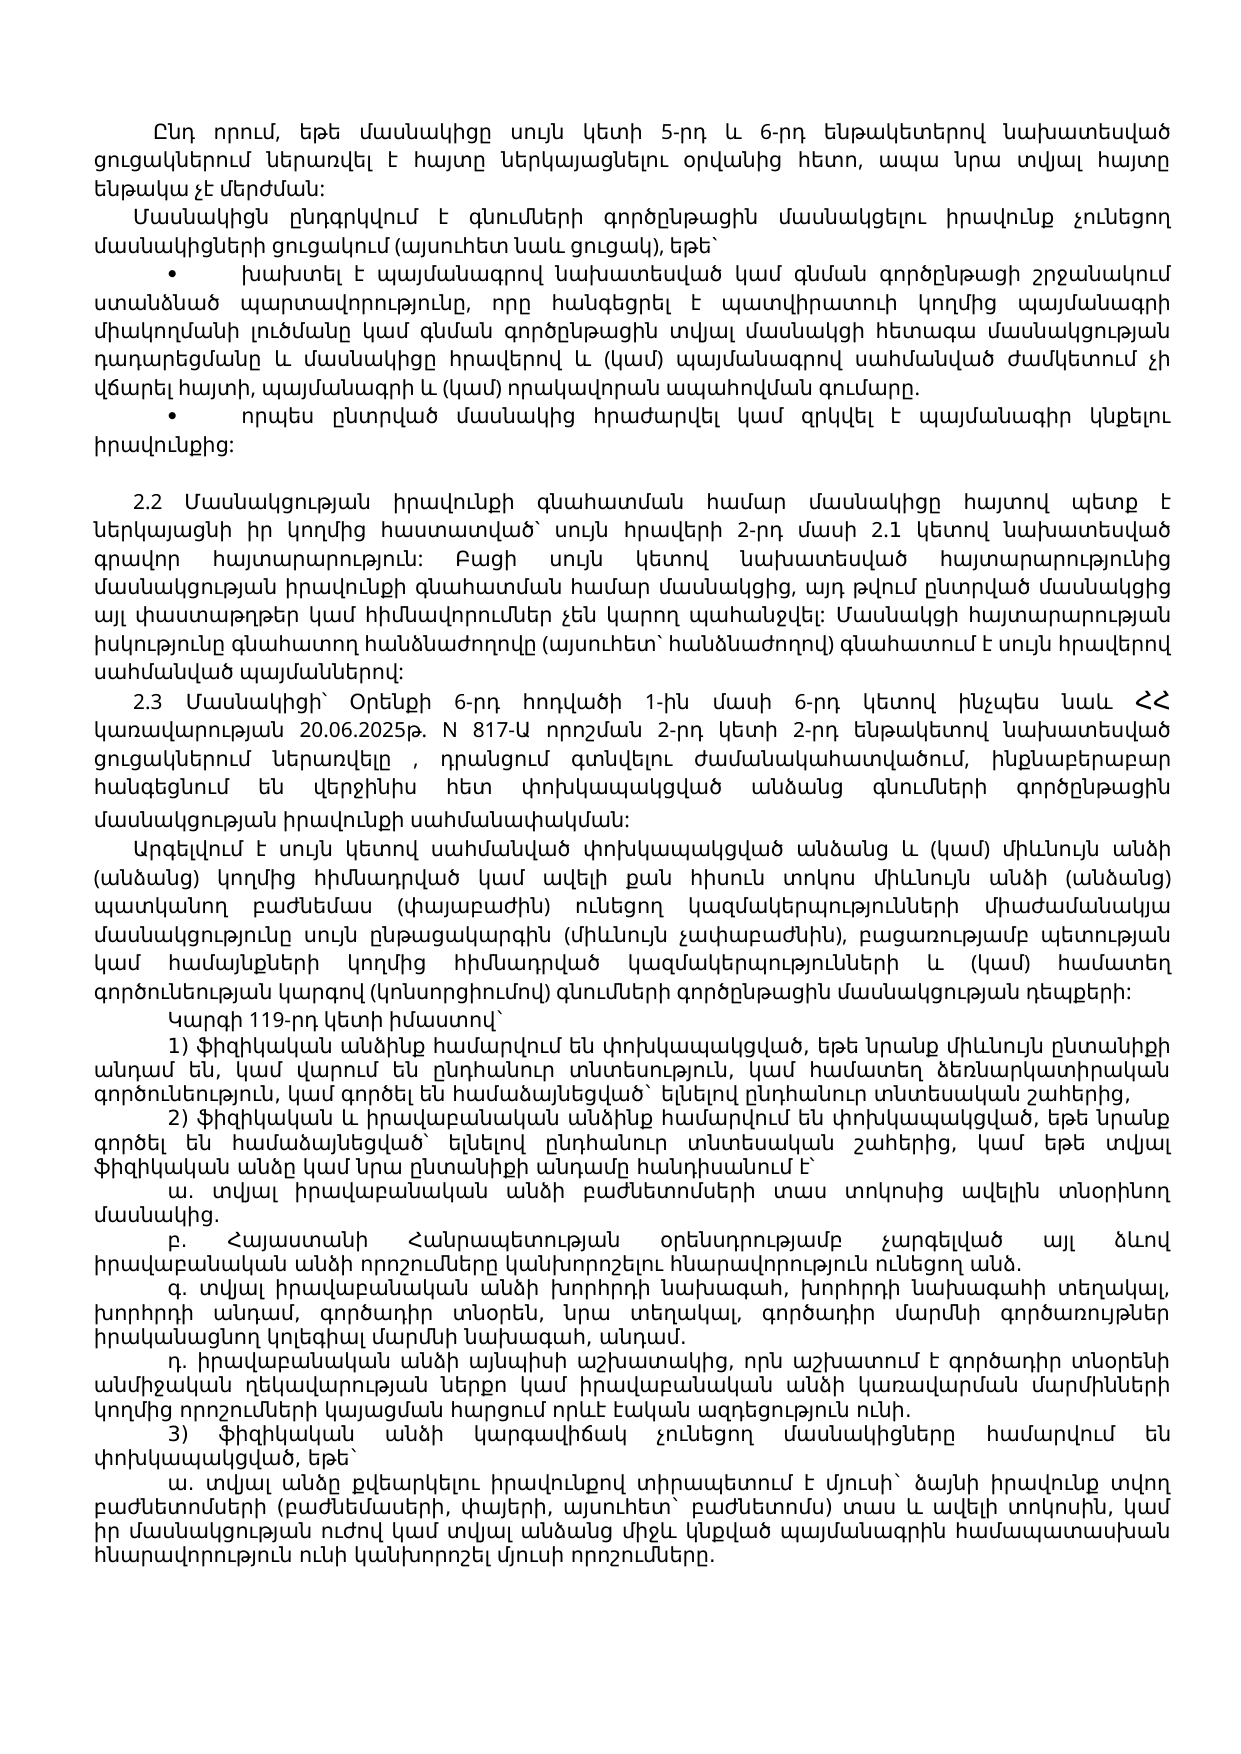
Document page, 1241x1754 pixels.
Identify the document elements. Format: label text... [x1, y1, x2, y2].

text Մասնակիցն ընդգրկվում է գնումների գործընթացին մասնակցելու իրավունք չունեցող մասնակիցների ցուցակում (այսուհետ նաև ցուցակ), եթե` [94, 202, 1171, 259]
text 2.3 Մասնակիցի՝ Օրենքի 6-րդ հոդվածի 1-ին մասի 6-րդ կետով ինչպես նաև ՀՀ կառավարության 20.06.2025թ. N 817-Ա որոշման 2-րդ կետի 2-րդ ենթակետով նախատեսված ցուցակներում ներառվելը , դրանցում գտնվելու ժամանակահատվածում, ինքնաբերաբար հանգեցնում են վերջինիս հետ փոխկապակցված անձանց գնումների գործընթացին մասնակցության իրավունքի սահմանափակման: [94, 686, 1171, 834]
text դ. իրավաբանական անձի այնպիսի աշխատակից, որն աշխատում է գործադիր տնօրենի անմիջական ղեկավարության ներքո կամ իրավաբանական անձի կառավարման մարմինների կողմից որոշումների կայացման հարցում որևէ էական ազդեցություն ունի. [94, 1349, 1171, 1422]
text Կարգի 119-րդ կետի իմաստով` [94, 1005, 1171, 1034]
text Արգելվում է սույն կետով սահմանված փոխկապակցված անձանց և (կամ) միևնույն անձի (անձանց) կողմից հիմնադրված կամ ավելի քան հիսուն տոկոս միևնույն անձի (անձանց) պատկանող բաժնեմաս (փայաբաժին) ունեցող կազմակերպությունների միաժամանակյա մասնակցությունը սույն ընթացակարգին (միևնույն չափաբաժնին), բացառությամբ պետության կամ համայնքների կողմից հիմնադրված կազմակերպությունների և (կամ) համատեղ գործունեության կարգով (կոնսորցիումով) գնումների գործընթացին մասնակցության դեպքերի: [94, 834, 1171, 1005]
text 2) ֆիզիկական և իրավաբանական անձինք համարվում են փոխկապակցված, եթե նրանք գործել են համաձայնեցված՝ ելնելով ընդհանուր տնտեսական շահերից, կամ եթե տվյալ ֆիզիկական անձը կամ նրա ընտանիքի անդամը հանդիսանում է՝ [94, 1106, 1171, 1179]
text բ. Հայաստանի Հանրապետության օրենսդրությամբ չարգելված այլ ձևով իրավաբանական անձի որոշումները կանխորոշելու հնարավորություն ունեցող անձ. [94, 1228, 1171, 1276]
text 2.2 Մասնակցության իրավունքի գնահատման համար մասնակիցը հայտով պետք է ներկայացնի իր կողմից հաստատված` սույն հրավերի 2-րդ մասի 2.1 կետով նախատեսված գրավոր հայտարարություն: Բացի սույն կետով նախատեսված հայտարարությունից մասնակցության իրավունքի գնահատման համար մասնակցից, այդ թվում ընտրված մասնակցից այլ փաստաթղթեր կամ հիմնավորումներ չեն կարող պահանջվել: Մասնակցի հայտարարության իսկությունը գնահատող հանձնաժողովը (այսուհետ` հանձնաժողով) գնահատում է սույն հրավերով սահմանված պայմաններով: [94, 487, 1171, 686]
list խախտել է պայմանագրով նախատեսված կամ գնման գործընթացի շրջանակում ստանձնած պարտավորությունը, որը հանգեցրել է պատվիրատուի կողմից պայմանագրի միակողմանի լուծմանը կամ գնման գործընթացին տվյալ մասնակցի հետագա մասնակցության դադարեցմանը և մասնակիցը հրավերով և (կամ) պայմանագրով սահմանված ժամկետում չի վճարել հայտի, պայմանագրի և (կամ) որակավորան ապահովման գումարը. [94, 259, 1171, 401]
text Ընդ որում, եթե մասնակիցը սույն կետի 5-րդ և 6-րդ ենթակետերով նախատեսված ցուցակներում ներառվել է հայտը ներկայացնելու օրվանից հետո, ապա նրա տվյալ հայտը ենթակա չէ մերժման: [94, 117, 1171, 202]
text ա. տվյալ իրավաբանական անձի բաժնետոմսերի տաս տոկոսից ավելին տնօրինող մասնակից. [94, 1179, 1171, 1228]
text 3) ֆիզիկական անձի կարգավիճակ չունեցող մասնակիցները համարվում են փոխկապակցված, եթե` [94, 1422, 1171, 1471]
text 1) ֆիզիկական անձինք համարվում են փոխկապակցված, եթե նրանք միևնույն ընտանիքի անդամ են, կամ վարում են ընդհանուր տնտեսություն, կամ համատեղ ձեռնարկատիրական գործունեություն, կամ գործել են համաձայնեցված` ելնելով ընդհանուր տնտեսական շահերից, [94, 1034, 1171, 1106]
list որպես ընտրված մասնակից հրաժարվել կամ զրկվել է պայմանագիր կնքելու իրավունքից: [94, 401, 1171, 458]
text գ. տվյալ իրավաբանական անձի խորհրդի նախագահ, խորհրդի նախագահի տեղակալ, խորհրդի անդամ, գործադիր տնօրեն, նրա տեղակալ, գործադիր մարմնի գործառույթներ իրականացնող կոլեգիալ մարմնի նախագահ, անդամ. [94, 1276, 1171, 1349]
text ա. տվյալ անձը քվեարկելու իրավունքով տիրապետում է մյուսի` ձայնի իրավունք տվող բաժնետոմսերի (բաժնեմասերի, փայերի, այսուհետ` բաժնետոմս) տաս և ավելի տոկոսին, կամ իր մասնակցության ուժով կամ տվյալ անձանց միջև կնքված պայմանագրին համապատասխան հնարավորություն ունի կանխորոշել մյուսի որոշումները. [94, 1471, 1171, 1568]
